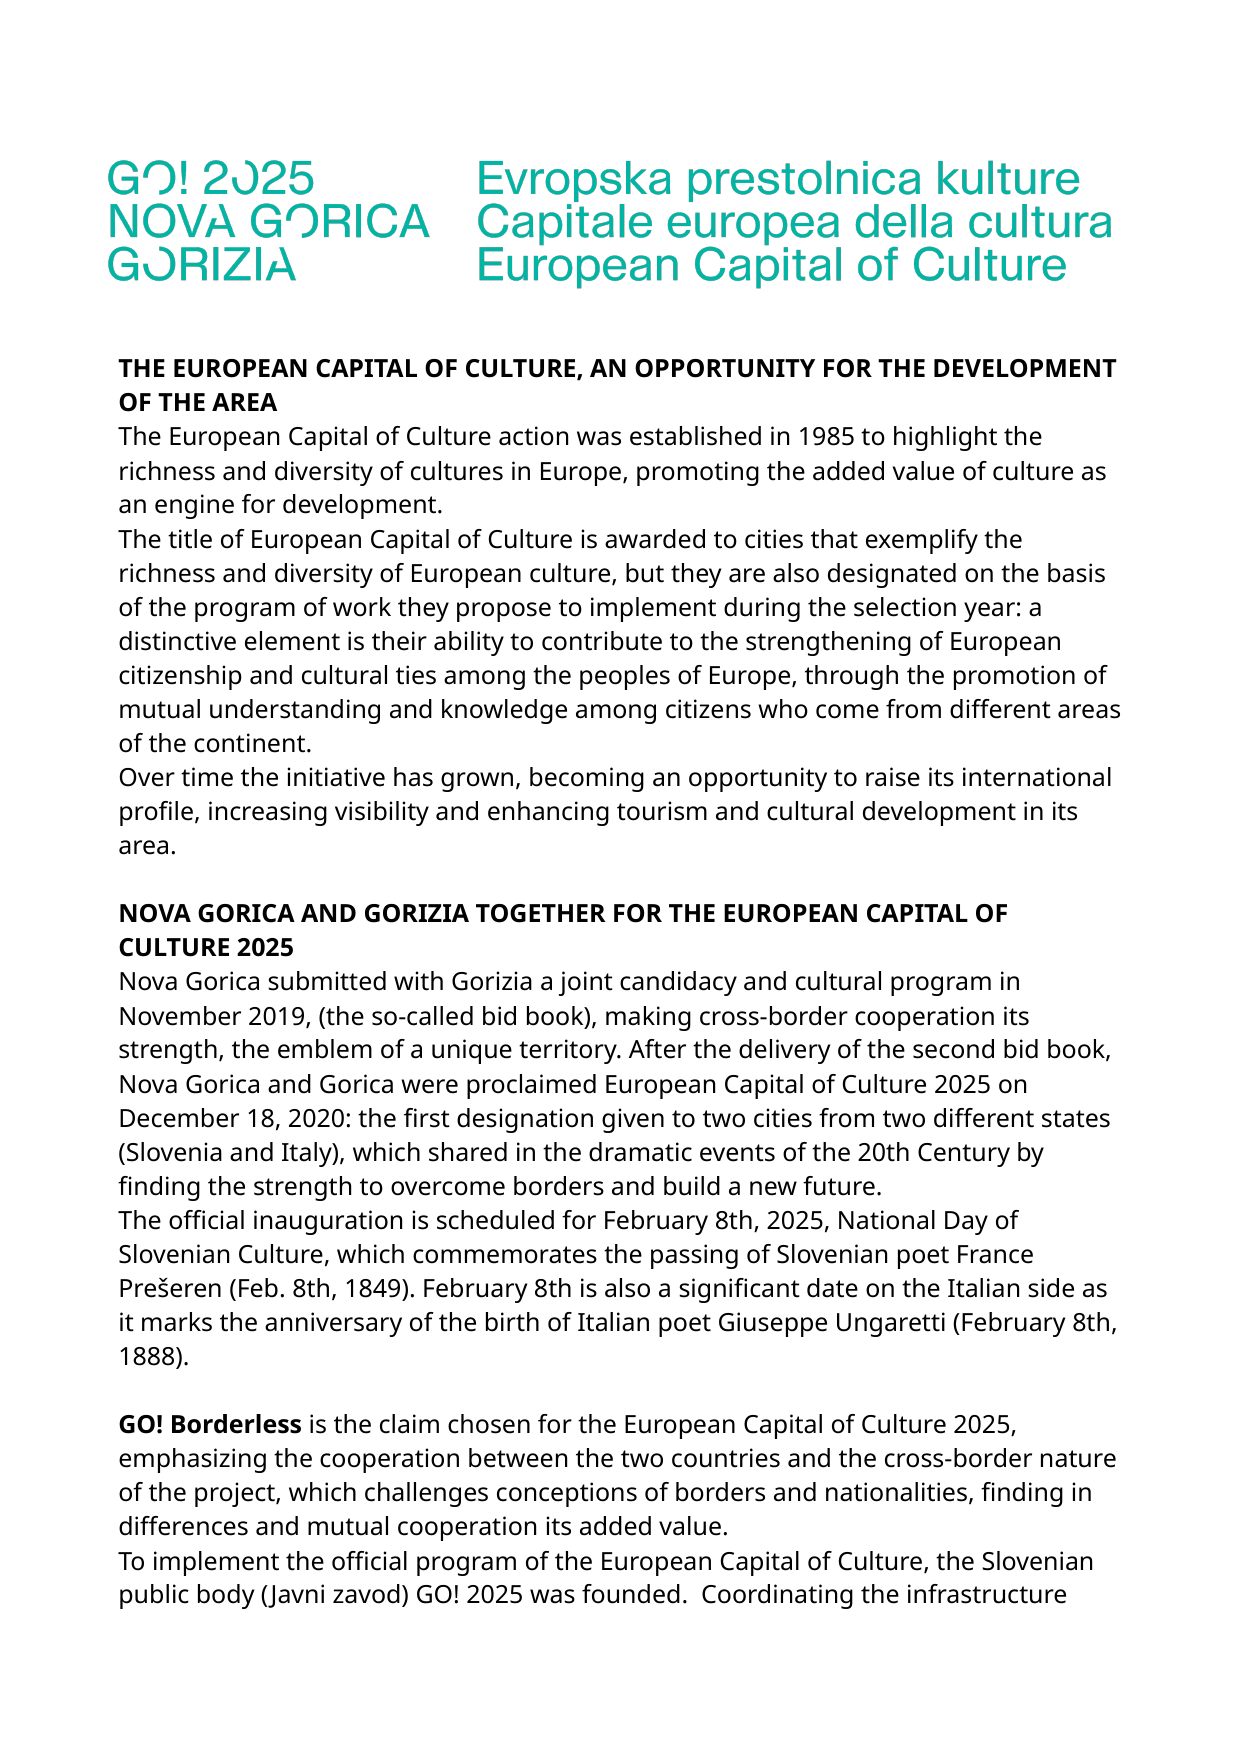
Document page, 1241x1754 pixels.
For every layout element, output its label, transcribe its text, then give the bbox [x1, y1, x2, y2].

text Nova Gorica submitted with Gorizia a joint candidacy and cultural program in November 2019, (the so-called bid book), making cross-border cooperation its strength, the emblem of a unique territory. After the delivery of the second bid book, Nova Gorica and Gorica were proclaimed European Capital of Culture 2025 on December 18, 2020: the first designation given to two cities from two different states (Slovenia and Italy), which shared in the dramatic events of the 20th Century by finding the strength to overcome borders and build a new future. [118, 964, 1122, 1202]
text The European Capital of Culture action was established in 1985 to highlight the richness and diversity of cultures in Europe, promoting the added value of culture as an engine for development. [118, 419, 1122, 521]
picture [99, 152, 1123, 289]
text GO! Borderless is the claim chosen for the European Capital of Culture 2025, emphasizing the cooperation between the two countries and the cross-border nature of the project, which challenges conceptions of borders and nationalities, finding in differences and mutual cooperation its added value. [118, 1407, 1122, 1543]
text NOVA GORICA AND GORIZIA TOGETHER FOR THE EUROPEAN CAPITAL OF CULTURE 2025 [118, 896, 1122, 964]
text The official inauguration is scheduled for February 8th, 2025, National Day of Slovenian Culture, which commemorates the passing of Slovenian poet France Prešeren (Feb. 8th, 1849). February 8th is also a significant date on the Italian side as it marks the anniversary of the birth of Italian poet Giuseppe Ungaretti (February 8th, 1888). [118, 1202, 1122, 1373]
text THE EUROPEAN CAPITAL OF CULTURE, AN OPPORTUNITY FOR THE DEVELOPMENT OF THE AREA [118, 351, 1122, 419]
text Over time the initiative has grown, becoming an opportunity to raise its international profile, increasing visibility and enhancing tourism and cultural development in its area. [118, 760, 1122, 862]
text The title of European Capital of Culture is awarded to cities that exemplify the richness and diversity of European culture, but they are also designated on the basis of the program of work they propose to implement during the selection year: a distinctive element is their ability to contribute to the strengthening of European citizenship and cultural ties among the peoples of Europe, through the promotion of mutual understanding and knowledge among citizens who come from different areas of the continent. [118, 521, 1122, 760]
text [118, 1543, 1122, 1611]
